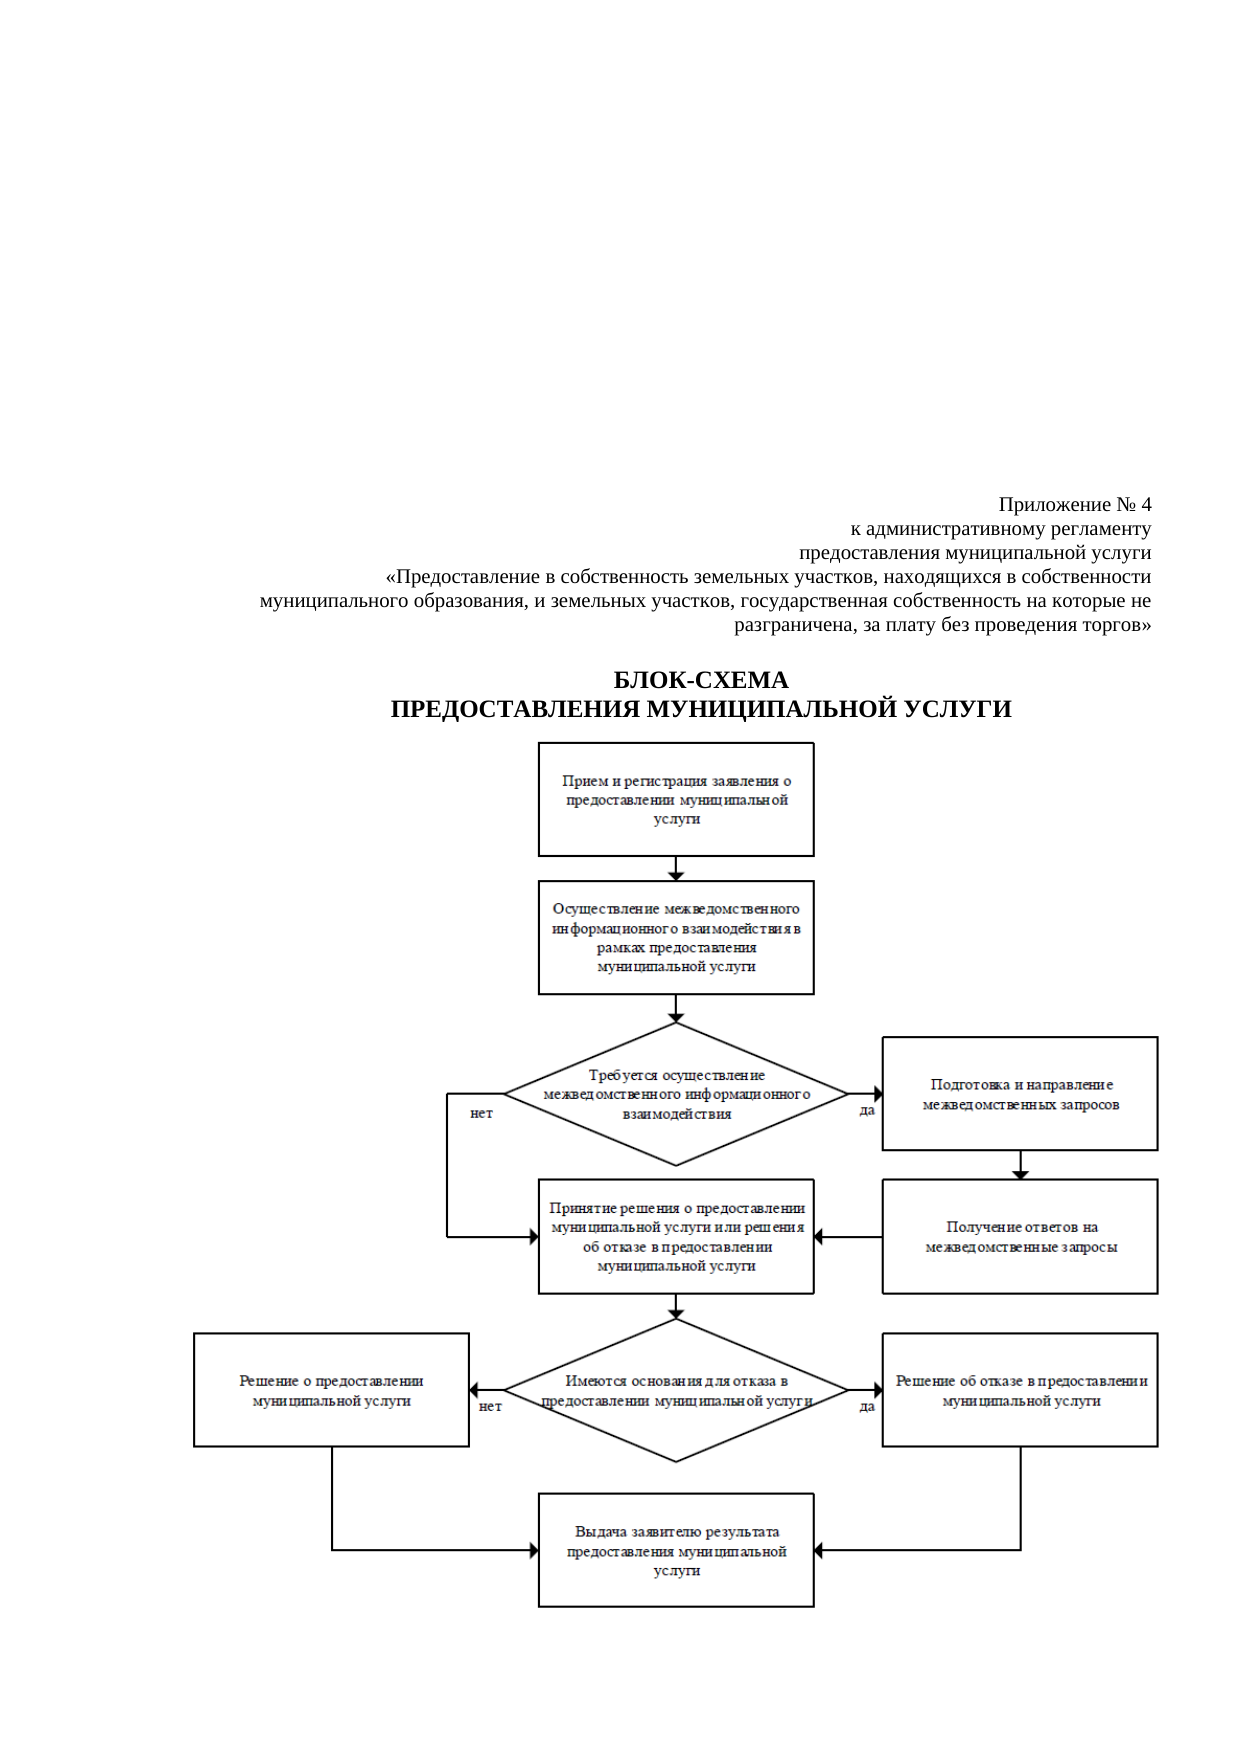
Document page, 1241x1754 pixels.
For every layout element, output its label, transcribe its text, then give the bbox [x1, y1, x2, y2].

text ПРЕДОСТАВЛЕНИЯ МУНИЦИПАЛЬНОЙ УСЛУГИ [177, 694, 1152, 722]
picture [192, 722, 1167, 1613]
text Приложение № 4 [177, 492, 1152, 516]
text БЛОК-СХЕМА [177, 665, 1152, 694]
text «Предоставление в собственность земельных участков, находящихся в собственности муниципального образования, и земельных участков, государственная собственность на которые не разграничена, за плату без проведения торгов» [177, 564, 1152, 636]
text предоставления муниципальной услуги [177, 540, 1152, 564]
text к административному регламенту [177, 516, 1152, 540]
